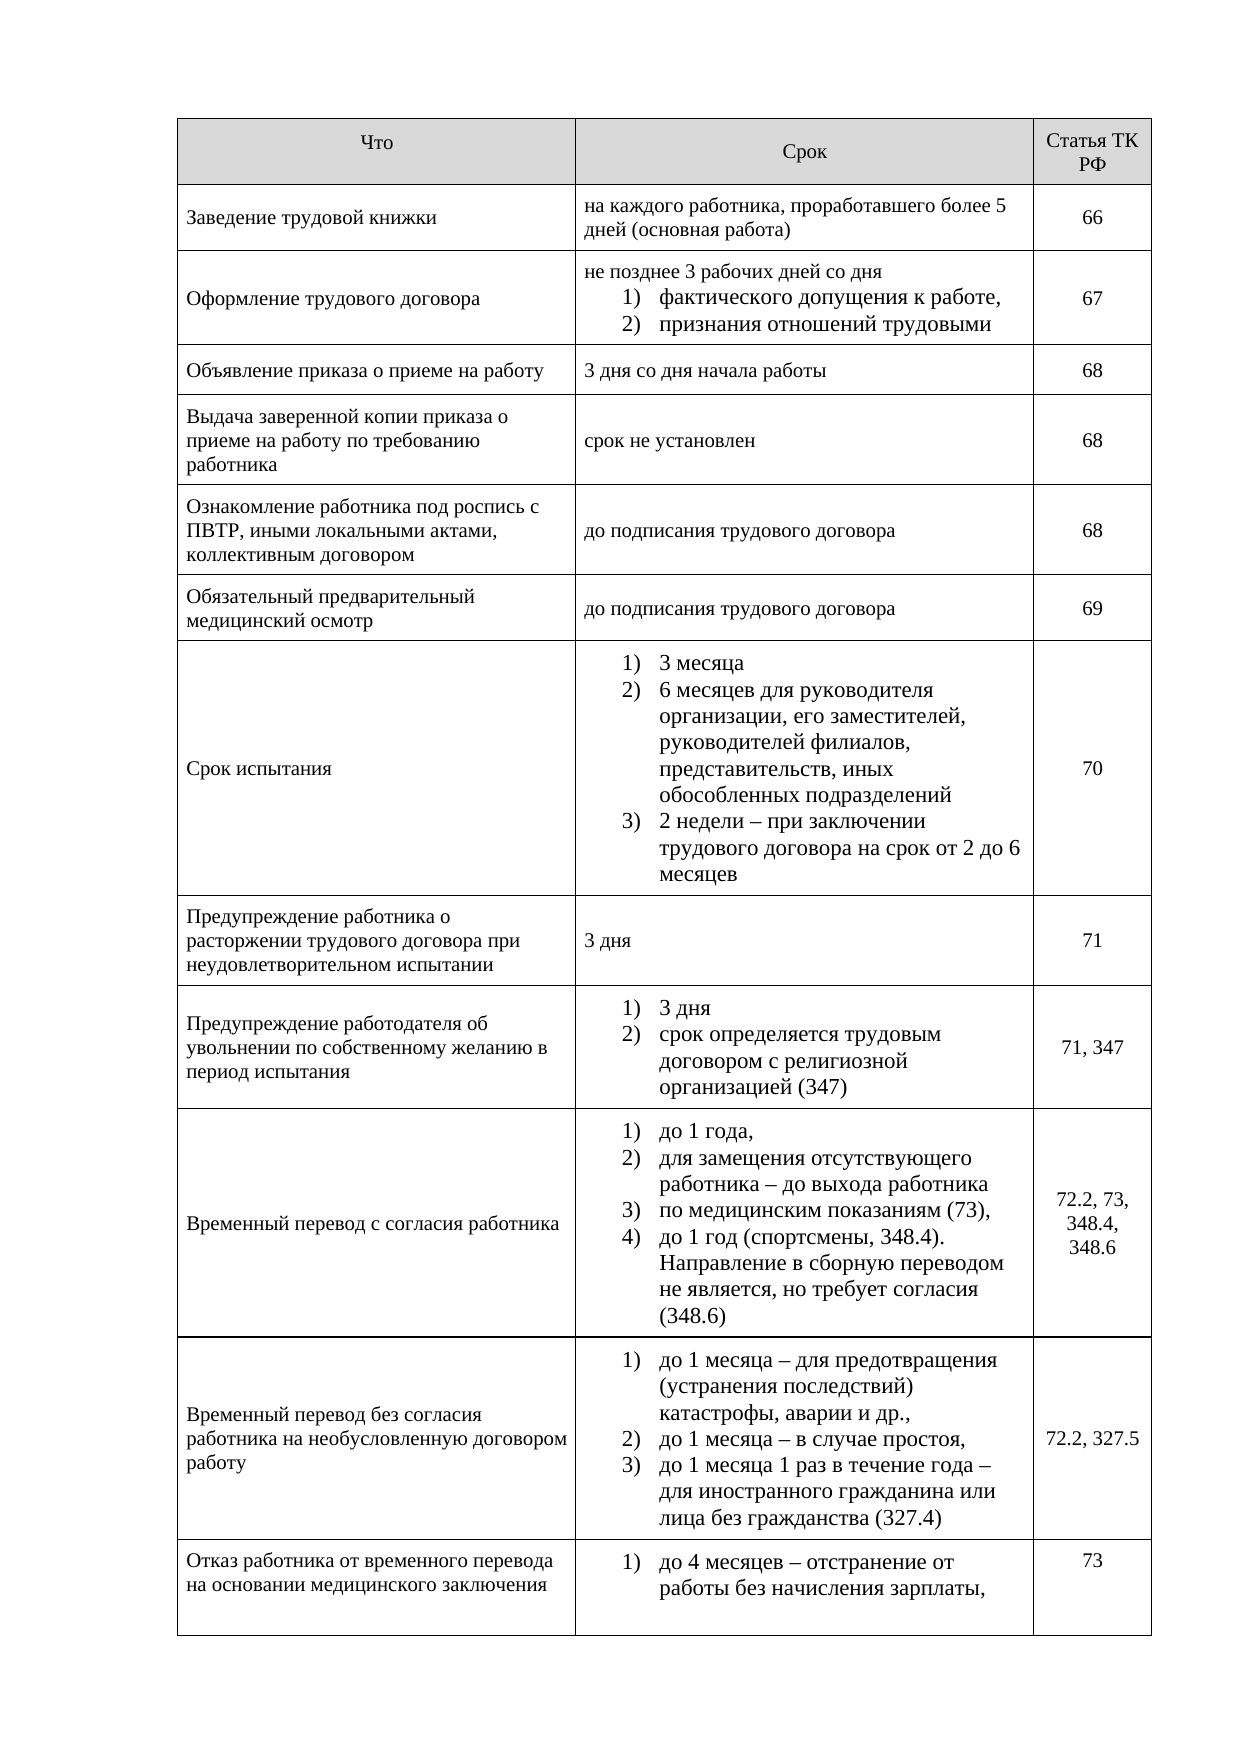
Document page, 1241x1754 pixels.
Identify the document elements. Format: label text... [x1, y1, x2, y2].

table_cell Оформление трудового договора [178, 251, 575, 344]
table_cell Предупреждение работодателя об увольнении по собственному желанию в период испытания [178, 986, 575, 1108]
table_cell до подписания трудового договора [576, 575, 1033, 640]
table_cell Временный перевод без согласия работника на необусловленную договором работу [178, 1338, 575, 1539]
table_cell 70 [1034, 641, 1151, 895]
table_cell Заведение трудовой книжки [178, 185, 575, 250]
table_cell Срок испытания [178, 641, 575, 895]
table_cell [576, 1540, 1033, 1635]
table_header Срок [576, 119, 1033, 184]
table_cell 3 дня срок определяется трудовым договором с религиозной организацией (347) [576, 986, 1033, 1108]
table_cell Объявление приказа о приеме на работу [178, 345, 575, 394]
table_cell Ознакомление работника под роспись с ПВТР, иными локальными актами, коллективным договором [178, 485, 575, 574]
table_cell Выдача заверенной копии приказа о приеме на работу по требованию работника [178, 395, 575, 484]
table_cell 72.2, 73, 348.4, 348.6 [1034, 1109, 1151, 1336]
table_cell 69 [1034, 575, 1151, 640]
table_cell 68 [1034, 485, 1151, 574]
table_cell 3 месяца 6 месяцев для руководителя организации, его заместителей, руководителей филиалов, представительств, иных обособленных подразделений 2 недели – при заключении трудового договора на срок от 2 до 6 месяцев [576, 641, 1033, 895]
table_cell 3 дня со дня начала работы [576, 345, 1033, 394]
table_cell Предупреждение работника о расторжении трудового договора при неудовлетворительном испытании [178, 896, 575, 985]
table_cell до 1 месяца – для предотвращения (устранения последствий) катастрофы, аварии и др., до 1 месяца – в случае простоя, до 1 месяца 1 раз в течение года – для иностранного гражданина или лица без гражданства (327.4) [576, 1338, 1033, 1539]
table_cell 72.2, 327.5 [1034, 1338, 1151, 1539]
table_cell 67 [1034, 251, 1151, 344]
table_cell 73 [1034, 1540, 1151, 1635]
table_cell 68 [1034, 395, 1151, 484]
table_cell на каждого работника, проработавшего более 5 дней (основная работа) [576, 185, 1033, 250]
table_cell 71 [1034, 896, 1151, 985]
table_cell 71, 347 [1034, 986, 1151, 1108]
table_cell 66 [1034, 185, 1151, 250]
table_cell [178, 1540, 575, 1635]
table_cell 68 [1034, 345, 1151, 394]
table_cell Обязательный предварительный медицинский осмотр [178, 575, 575, 640]
table_header Что [178, 119, 575, 184]
table_cell срок не установлен [576, 395, 1033, 484]
table_header Статья ТК РФ [1034, 119, 1151, 184]
table_cell 3 дня [576, 896, 1033, 985]
table_cell Временный перевод с согласия работника [178, 1109, 575, 1336]
table_cell до 1 года, для замещения отсутствующего работника – до выхода работника по медицинским показаниям (73), до 1 год (спортсмены, 348.4). Направление в сборную переводом не является, но требует согласия (348.6) [576, 1109, 1033, 1336]
table_cell не позднее 3 рабочих дней со дня фактического допущения к работе, признания отношений трудовыми [576, 251, 1033, 344]
table_cell до подписания трудового договора [576, 485, 1033, 574]
